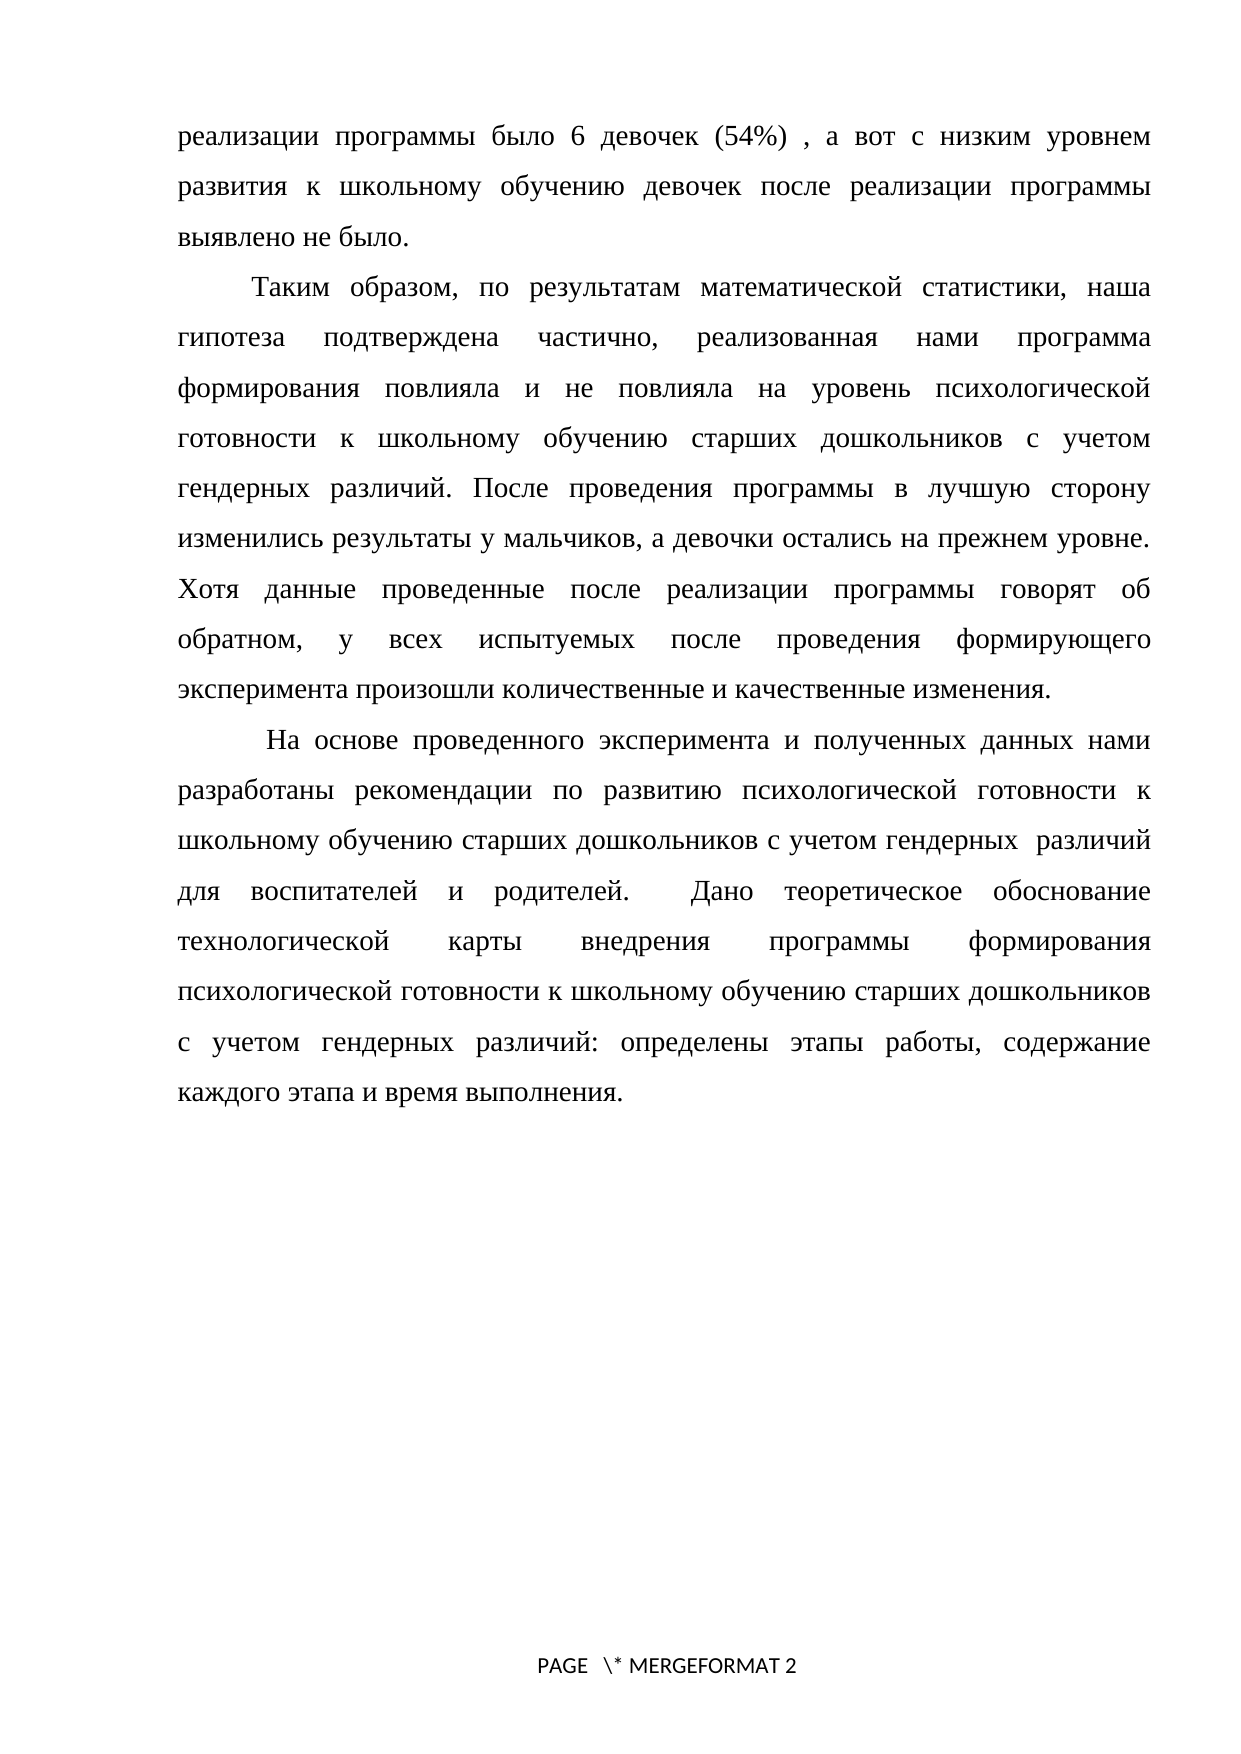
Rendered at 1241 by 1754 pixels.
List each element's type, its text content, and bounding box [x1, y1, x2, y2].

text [177, 118, 1152, 252]
text На основе проведенного эксперимента и полученных данных нами разработаны рекомендации по развитию психологической готовности к школьному обучению старших дошкольников с учетом гендерных различий для воспитателей и родителей. Дано теоретическое обоснование технологической карты внедрения программы формирования психологической готовности к школьному обучению старших дошкольников с учетом гендерных различий: определены этапы работы, содержание каждого этапа и время выполнения. [177, 722, 1152, 1108]
text Таким образом, по результатам математической статистики, наша гипотеза подтверждена частично, реализованная нами программа формирования повлияла и не повлияла на уровень психологической готовности к школьному обучению старших дошкольников с учетом гендерных различий. После проведения программы в лучшую сторону изменились результаты у мальчиков, а девочки остались на прежнем уровне. Хотя данные проведенные после реализации программы говорят об обратном, у всех испытуемых после проведения формирующего эксперимента произошли количественные и качественные изменения. [177, 269, 1152, 705]
